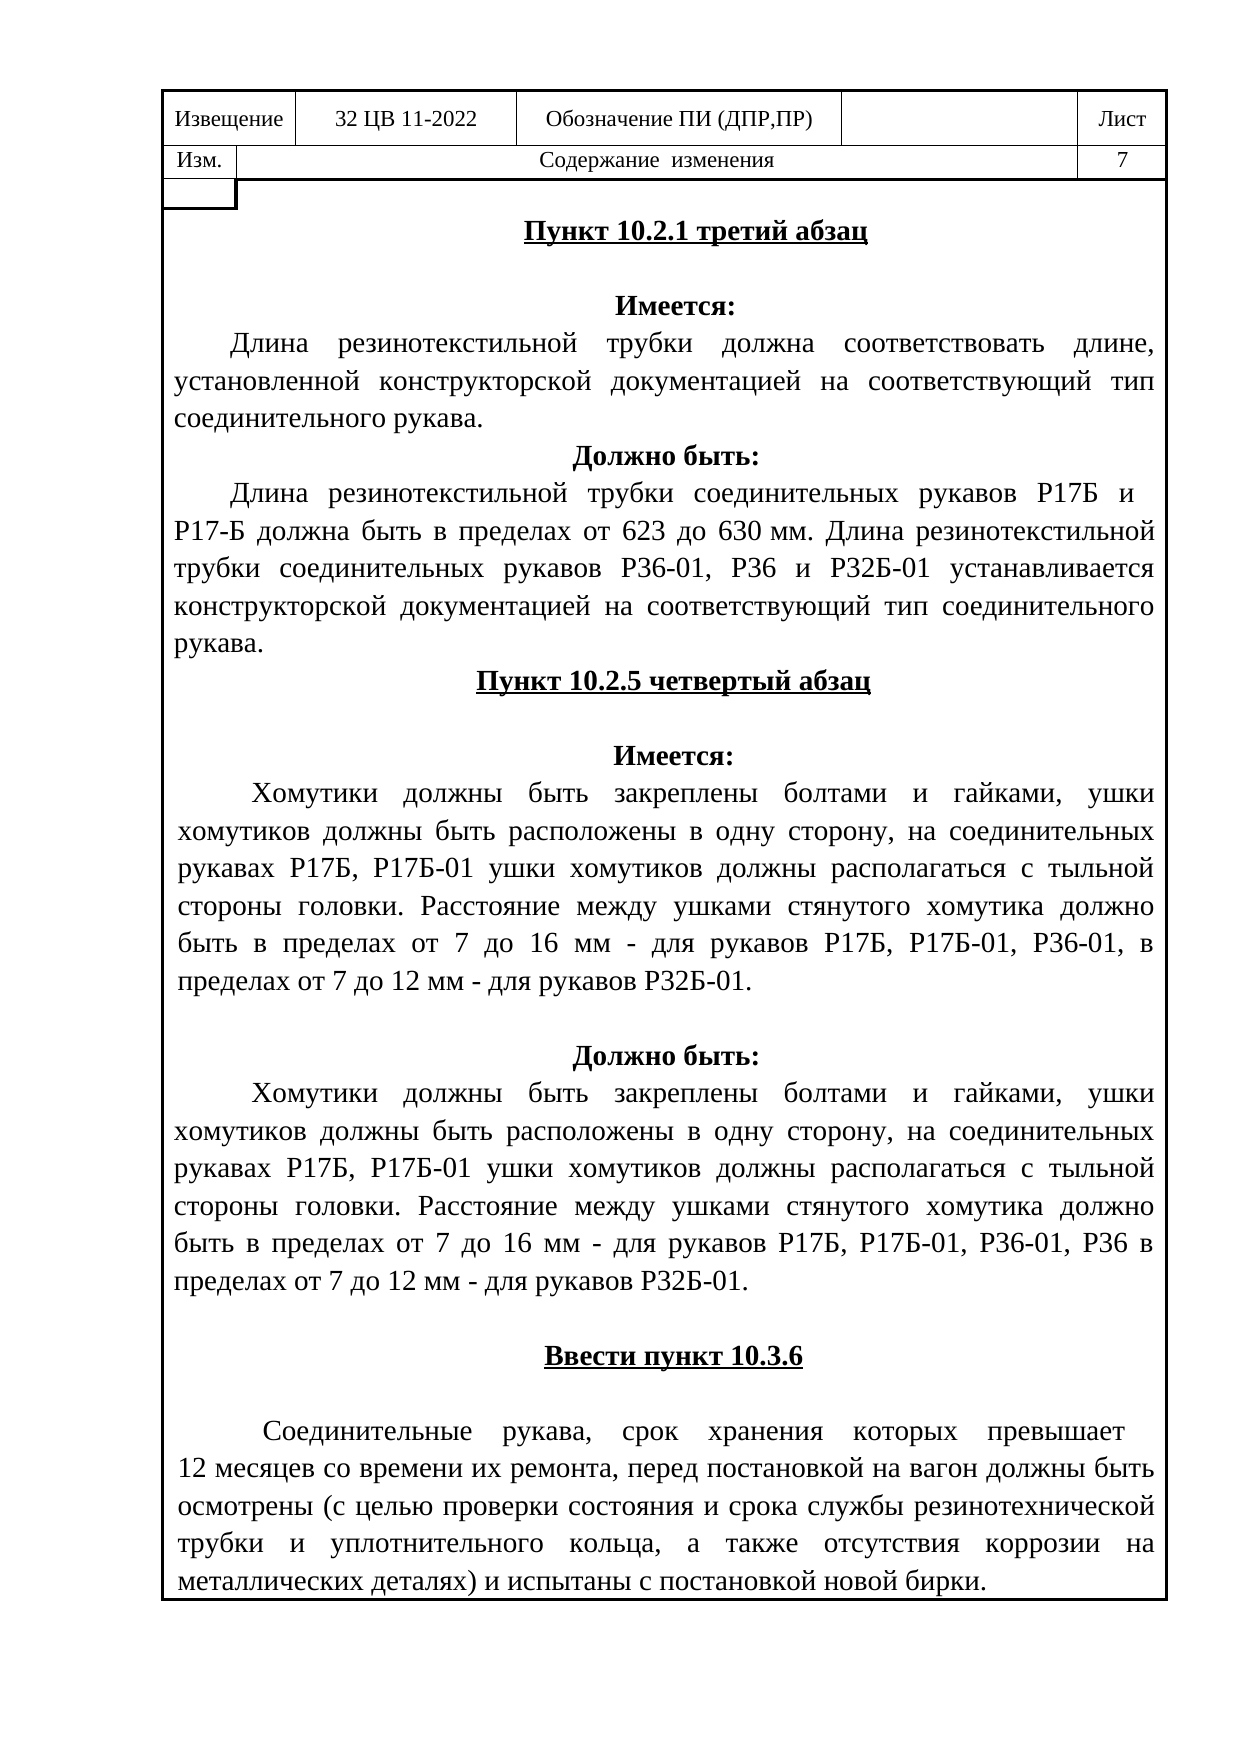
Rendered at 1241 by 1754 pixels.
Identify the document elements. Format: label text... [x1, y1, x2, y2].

table_cell 32 ЦВ 11-2022 [296, 92, 516, 145]
table_cell Обозначение ПИ (ДПР,ПР) [517, 92, 841, 145]
table_cell [842, 92, 1077, 145]
table_cell [164, 179, 234, 207]
table_cell 7 [1078, 146, 1165, 178]
table_cell Изм. [164, 146, 236, 178]
table_cell [238, 181, 1165, 207]
table_cell Лист [1078, 92, 1165, 145]
table_cell Пункт 10.2.1 третий абзац Имеется: Длина резинотекстильной трубки должна соответствовать длине, установленной конструкторской документацией на соответствующий тип соединительного рукава. Должно быть: Длина резинотекстильной трубки соединительных рукавов Р17Б и Р17-Б должна быть в пределах от 623 до 630 мм. Длина резинотекстильной трубки соединительных рукавов Р36-01, Р36 и Р32Б-01 устанавливается конструкторской документацией на соответствующий тип соединительного рукава. Пункт 10.2.5 четвертый абзац Имеется: Хомутики должны быть закреплены болтами и гайками, ушки хомутиков должны быть расположены в одну сторону, на соединительных рукавах Р17Б, Р17Б-01 ушки хомутиков должны располагаться с тыльной стороны головки. Расстояние между ушками стянутого хомутика должно быть в пределах от 7 до 16 мм - для рукавов Р17Б, Р17Б-01, Р36-01, в пределах от 7 до 12 мм - для рукавов Р32Б-01. Должно быть: Хомутики должны быть закреплены болтами и гайками, ушки хомутиков должны быть расположены в одну сторону, на соединительных рукавах Р17Б, Р17Б-01 ушки хомутиков должны располагаться с тыльной стороны головки. Расстояние между ушками стянутого хомутика должно быть в пределах от 7 до 16 мм - для рукавов Р17Б, Р17Б-01, Р36-01, Р36 в пределах от 7 до 12 мм - для рукавов Р32Б-01. Ввести пункт 10.3.6 Соединительные рукава, срок хранения которых превышает 12 месяцев со времени их ремонта, перед постановкой на вагон должны быть осмотрены (с целью проверки состояния и срока службы резинотехнической трубки и уплотнительного кольца, а также отсутствия коррозии на металлических деталях) и испытаны с постановкой новой бирки. [164, 207, 1165, 1598]
table_cell Содержание изменения [237, 146, 1077, 178]
table_cell Извещение [164, 92, 295, 145]
